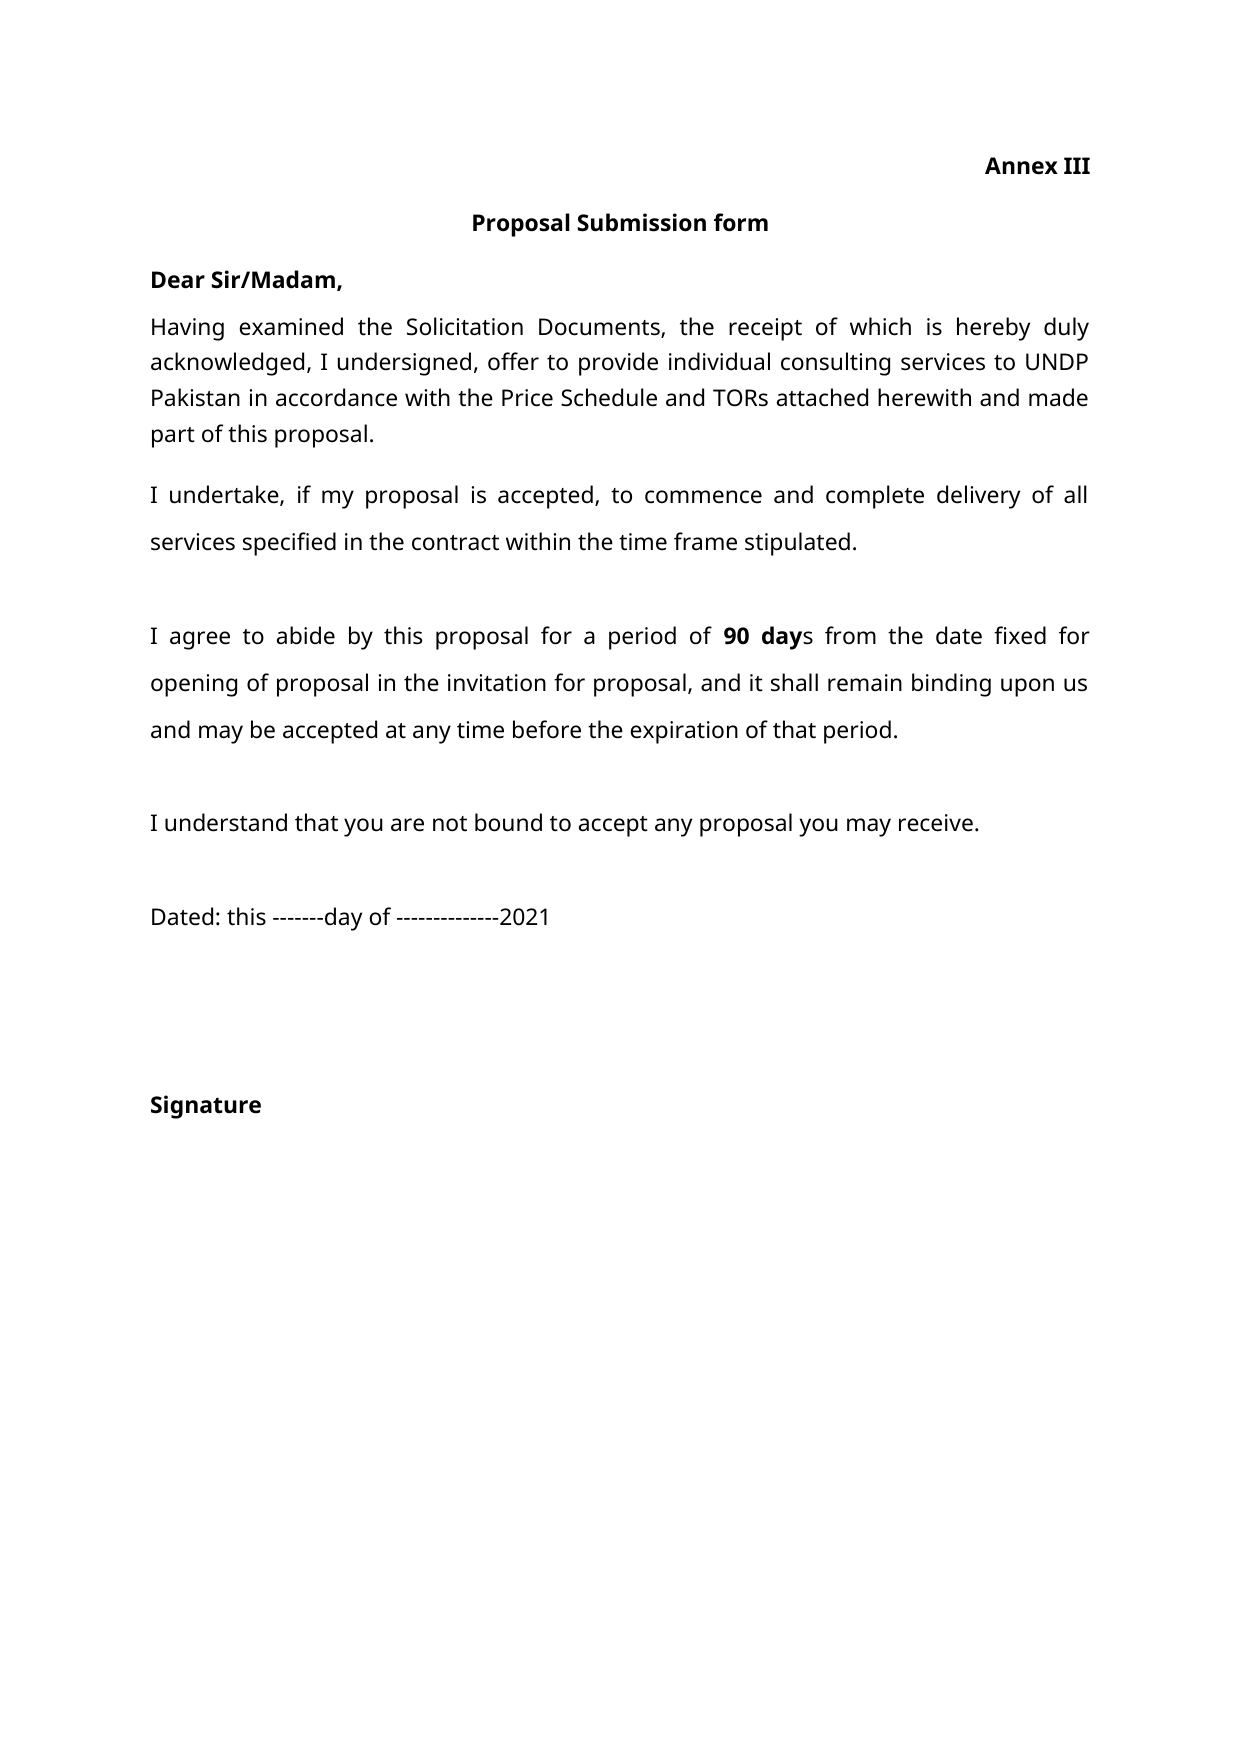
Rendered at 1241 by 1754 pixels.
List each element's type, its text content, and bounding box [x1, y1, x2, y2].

text Proposal Submission form [150, 207, 1090, 238]
text Signature [150, 1088, 1090, 1120]
text Having examined the Solicitation Documents, the receipt of which is hereby duly acknowledged, I undersigned, offer to provide individual consulting services to UNDP Pakistan in accordance with the Price Schedule and TORs attached herewith and made part of this proposal. [150, 310, 1090, 449]
text I understand that you are not bound to accept any proposal you may receive. [150, 807, 1090, 838]
text I undertake, if my proposal is accepted, to commence and complete delivery of all services specified in the contract within the time frame stipulated. [150, 479, 1090, 557]
text Dated: this -------day of --------------2021 [150, 901, 1090, 932]
text I agree to abide by this proposal for a period of 90 days from the date fixed for opening of proposal in the invitation for proposal, and it shall remain binding upon us and may be accepted at any time before the expiration of that period. [150, 620, 1090, 745]
text Annex III [150, 150, 1090, 181]
text Dear Sir/Madam, [150, 263, 1090, 295]
